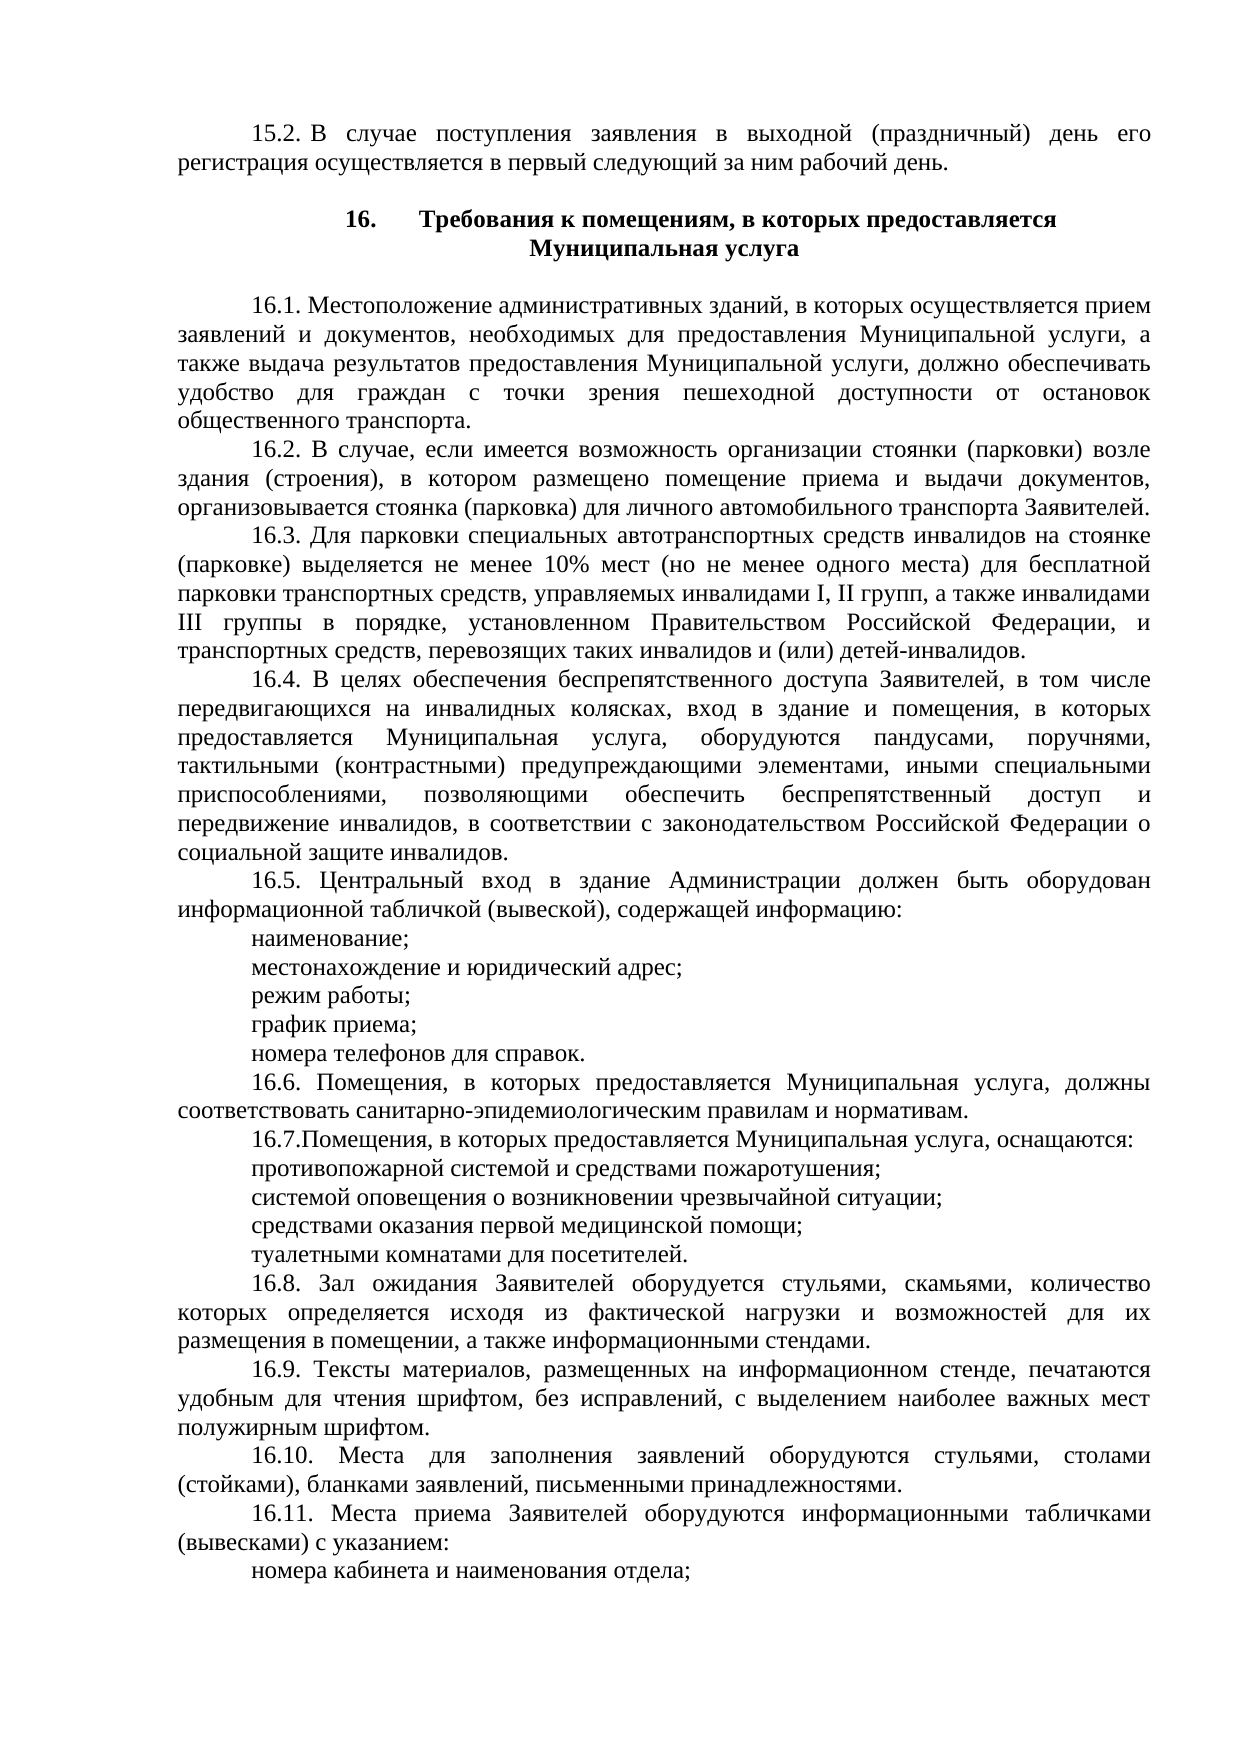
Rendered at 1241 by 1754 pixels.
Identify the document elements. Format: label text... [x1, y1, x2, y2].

list Требования к помещениям, в которых предоставляется Муниципальная услуга [177, 204, 1152, 262]
text туалетными комнатами для посетителей. [177, 1239, 1152, 1268]
text средствами оказания первой медицинской помощи; [177, 1211, 1152, 1239]
text 16.6. Помещения, в которых предоставляется Муниципальная услуга, должны соответствовать санитарно-эпидемиологическим правилам и нормативам. [177, 1067, 1152, 1124]
list В случае поступления заявления в выходной (праздничный) день его регистрация осуществляется в первый следующий за ним рабочий день. [177, 118, 1152, 176]
text противопожарной системой и средствами пожаротушения; [177, 1153, 1152, 1182]
text системой оповещения о возникновении чрезвычайной ситуации; [177, 1182, 1152, 1211]
text местонахождение и юридический адрес; [177, 952, 1152, 981]
text график приема; [177, 1009, 1152, 1038]
text наименование; [177, 923, 1152, 952]
text 16.10. Места для заполнения заявлений оборудуются стульями, столами (стойками), бланками заявлений, письменными принадлежностями. [177, 1441, 1152, 1498]
text 16.9. Тексты материалов, размещенных на информационном стенде, печатаются удобным для чтения шрифтом, без исправлений, с выделением наиболее важных мест полужирным шрифтом. [177, 1354, 1152, 1441]
text 16.8. Зал ожидания Заявителей оборудуется стульями, скамьями, количество которых определяется исходя из фактической нагрузки и возможностей для их размещения в помещении, а также информационными стендами. [177, 1268, 1152, 1354]
text 16.3. Для парковки специальных автотранспортных средств инвалидов на стоянке (парковке) выделяется не менее 10% мест (но не менее одного места) для бесплатной парковки транспортных средств, управляемых инвалидами I, II групп, а также инвалидами III группы в порядке, установленном Правительством Российской Федерации, и транспортных средств, перевозящих таких инвалидов и (или) детей-инвалидов. [177, 521, 1152, 664]
text 16.5. Центральный вход в здание Администрации должен быть оборудован информационной табличкой (вывеской), содержащей информацию: [177, 866, 1152, 923]
text номера телефонов для справок. [177, 1038, 1152, 1067]
text 16.4. В целях обеспечения беспрепятственного доступа Заявителей, в том числе передвигающихся на инвалидных колясках, вход в здание и помещения, в которых предоставляется Муниципальная услуга, оборудуются пандусами, поручнями, тактильными (контрастными) предупреждающими элементами, иными специальными приспособлениями, позволяющими обеспечить беспрепятственный доступ и передвижение инвалидов, в соответствии с законодательством Российской Федерации о социальной защите инвалидов. [177, 664, 1152, 866]
text 16.2. В случае, если имеется возможность организации стоянки (парковки) возле здания (строения), в котором размещено помещение приема и выдачи документов, организовывается стоянка (парковка) для личного автомобильного транспорта Заявителей. [177, 434, 1152, 521]
text 16.11. Места приема Заявителей оборудуются информационными табличками (вывесками) с указанием: [177, 1498, 1152, 1556]
text 16.1. Местоположение административных зданий, в которых осуществляется прием заявлений и документов, необходимых для предоставления Муниципальной услуги, а также выдача результатов предоставления Муниципальной услуги, должно обеспечивать удобство для граждан с точки зрения пешеходной доступности от остановок общественного транспорта. [177, 291, 1152, 434]
text 16.7.Помещения, в которых предоставляется Муниципальная услуга, оснащаются: [177, 1124, 1152, 1153]
text режим работы; [177, 981, 1152, 1009]
text номера кабинета и наименования отдела; [177, 1556, 1152, 1584]
